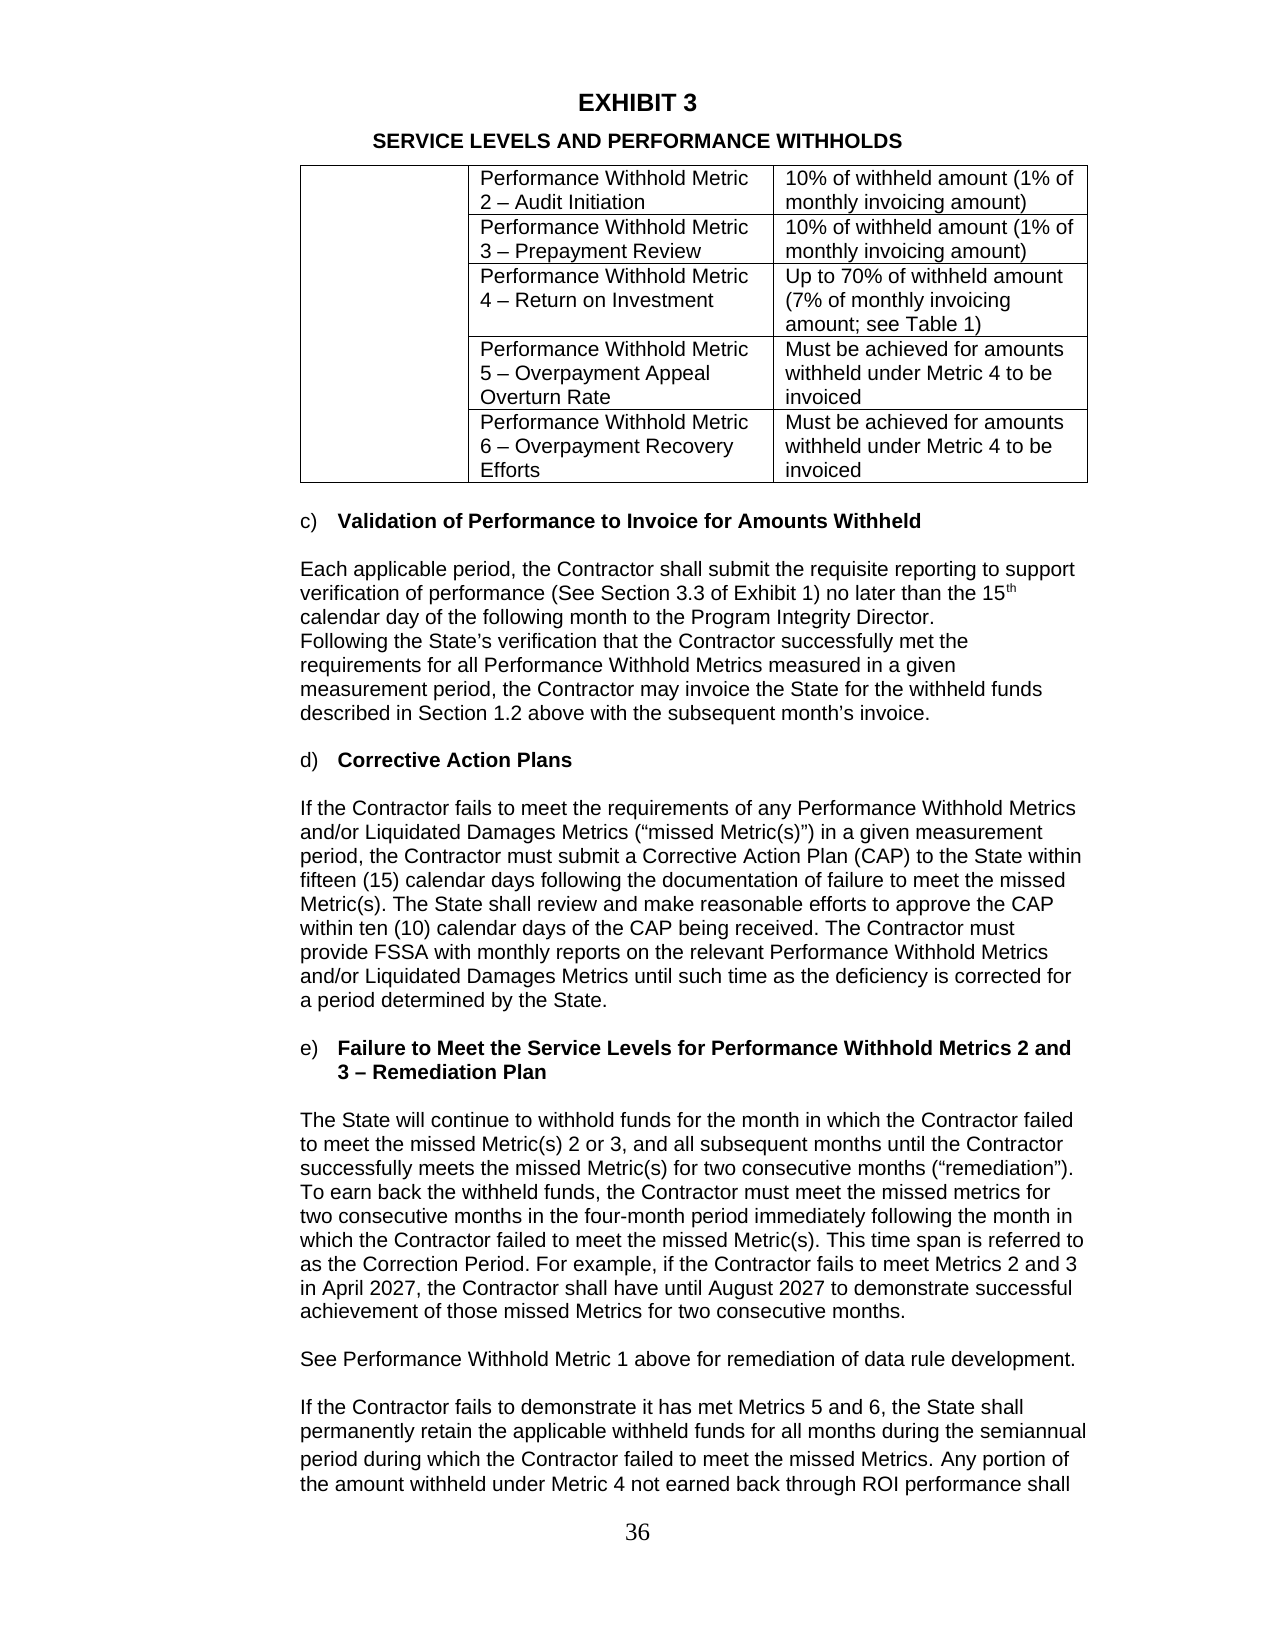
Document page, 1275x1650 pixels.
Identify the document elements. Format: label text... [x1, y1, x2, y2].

text If the Contractor fails to meet the requirements of any Performance Withhold Metrics and/or Liquidated Damages Metrics (“missed Metric(s)”) in a given measurement period, the Contractor must submit a Corrective Action Plan (CAP) to the State within fifteen (15) calendar days following the documentation of failure to meet the missed Metric(s). The State shall review and make reasonable efforts to approve the CAP within ten (10) calendar days of the CAP being received. The Contractor must provide FSSA with monthly reports on the relevant Performance Withhold Metrics and/or Liquidated Damages Metrics until such time as the deficiency is corrected for a period determined by the State. [300, 796, 1087, 1012]
table_cell Performance Withhold Metric 5 – Overpayment Appeal Overturn Rate [469, 337, 773, 409]
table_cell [774, 166, 1087, 214]
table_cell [301, 166, 468, 482]
table_cell Must be achieved for amounts withheld under Metric 4 to be invoiced [774, 410, 1087, 482]
list Corrective Action Plans [300, 748, 1087, 772]
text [300, 1395, 1087, 1496]
text Following the State’s verification that the Contractor successfully met the requirements for all Performance Withhold Metrics measured in a given measurement period, the Contractor may invoice the State for the withheld funds described in Section 1.2 above with the subsequent month’s invoice. [300, 628, 1087, 724]
list Validation of Performance to Invoice for Amounts Withheld [300, 509, 1087, 533]
table_cell Performance Withhold Metric 2 – Audit Initiation [469, 166, 773, 214]
text See Performance Withhold Metric 1 above for remediation of data rule development. [300, 1347, 1087, 1371]
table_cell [774, 215, 1087, 263]
table_cell Performance Withhold Metric 4 – Return on Investment [469, 264, 773, 336]
table_cell Up to 70% of withheld amount (7% of monthly invoicing amount; see Table 1) [774, 264, 1087, 336]
text Each applicable period, the Contractor shall submit the requisite reporting to support verification of performance (See Section 3.3 of Exhibit 1) no later than the 15th calendar day of the following month to the Program Integrity Director. [300, 557, 1087, 628]
text The State will continue to withhold funds for the month in which the Contractor failed to meet the missed Metric(s) 2 or 3, and all subsequent months until the Contractor successfully meets the missed Metric(s) for two consecutive months (“remediation”). To earn back the withheld funds, the Contractor must meet the missed metrics for two consecutive months in the four-month period immediately following the month in which the Contractor failed to meet the missed Metric(s). This time span is referred to as the Correction Period. For example, if the Contractor fails to meet Metrics 2 and 3 in April 2027, the Contractor shall have until August 2027 to demonstrate successful achievement of those missed Metrics for two consecutive months. [300, 1108, 1087, 1323]
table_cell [469, 215, 773, 263]
table_cell Performance Withhold Metric 6 – Overpayment Recovery Efforts [469, 410, 773, 482]
table_cell Must be achieved for amounts withheld under Metric 4 to be invoiced [774, 337, 1087, 409]
list Failure to Meet the Service Levels for Performance Withhold Metrics 2 and 3 – Remediation Plan [300, 1036, 1087, 1084]
